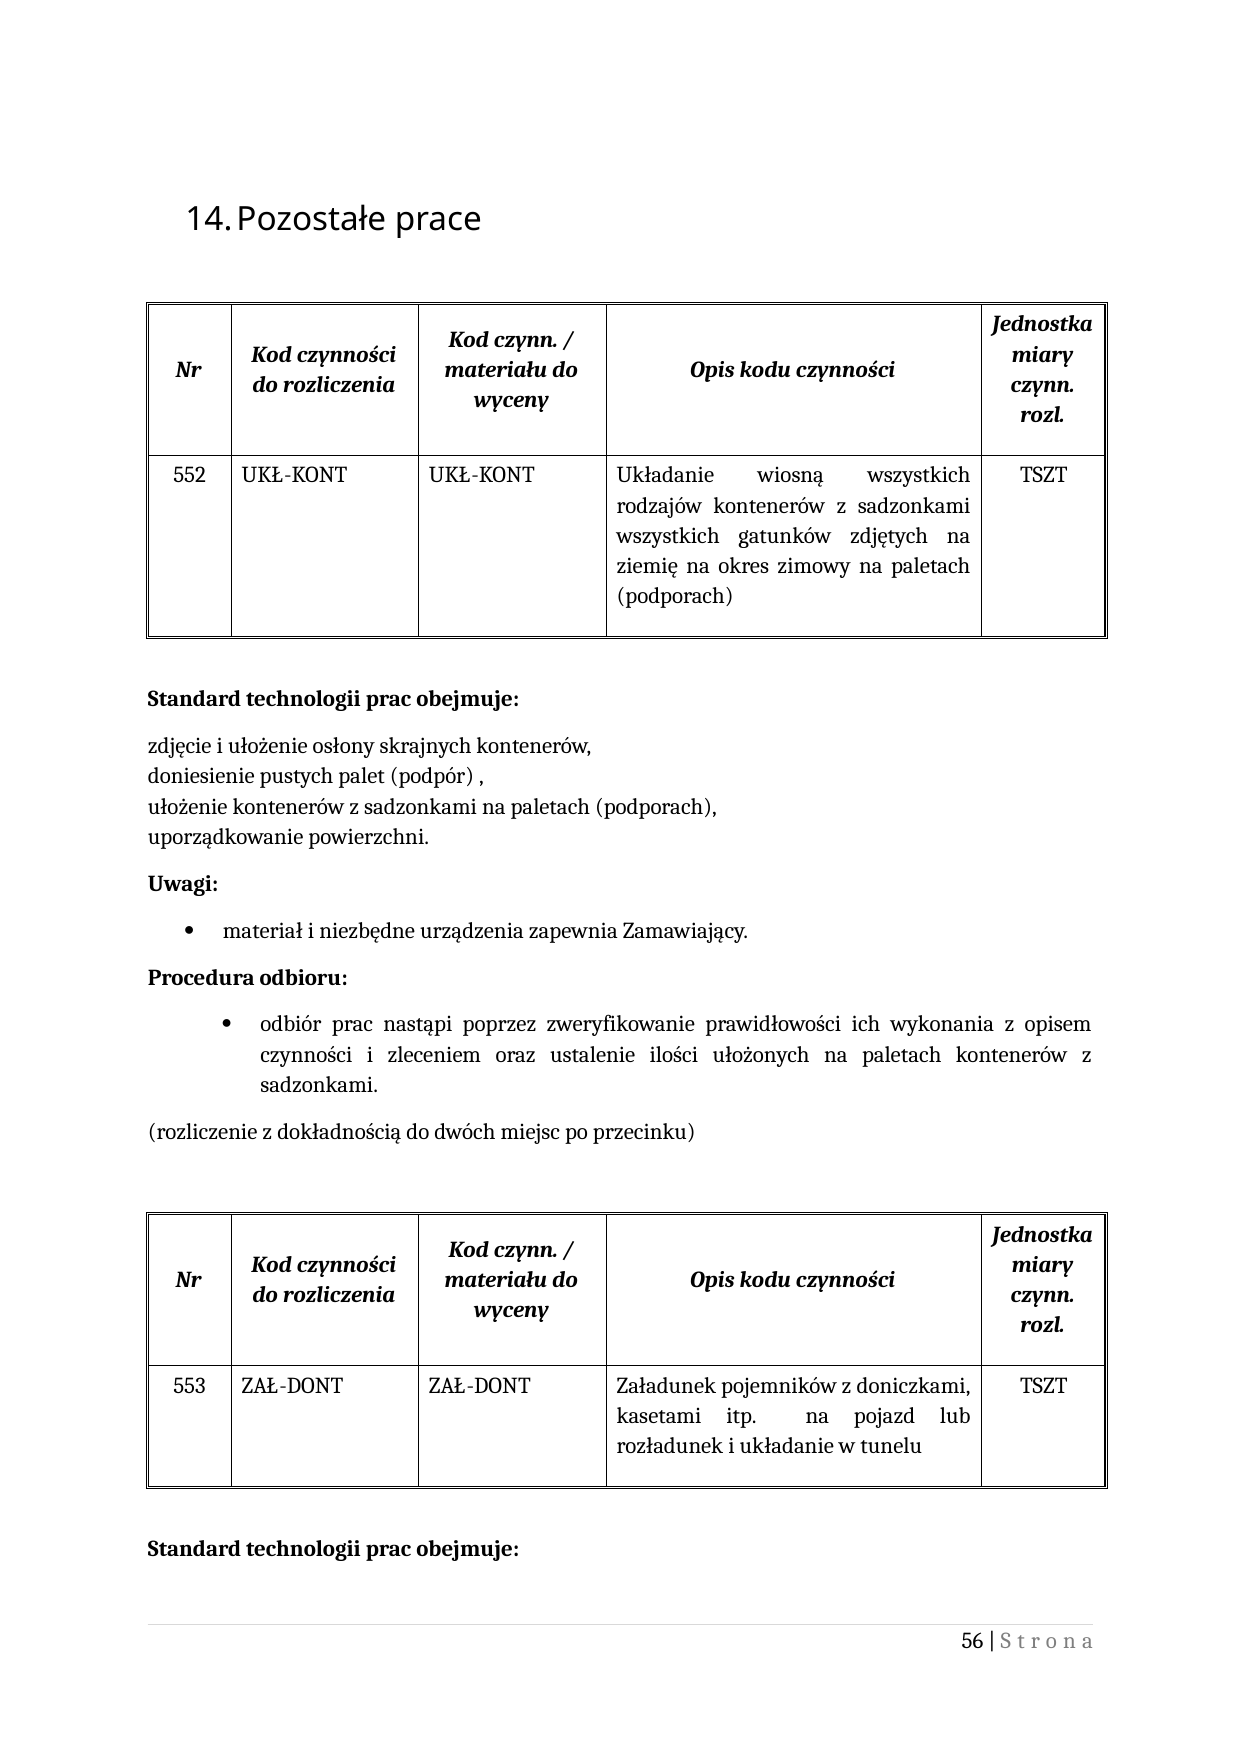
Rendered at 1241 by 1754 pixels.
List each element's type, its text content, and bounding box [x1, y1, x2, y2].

table_cell ZAŁ-DONT [419, 1366, 606, 1486]
list ułożenie kontenerów z sadzonkami na paletach (podporach), [148, 793, 1093, 820]
text Uwagi: [148, 871, 1093, 897]
text (rozliczenie z dokładnością do dwóch miejsc po przecinku) [148, 1118, 1093, 1145]
table_cell TSZT [982, 1366, 1104, 1486]
text Standard technologii prac obejmuje: [148, 1536, 1093, 1563]
table_cell Załadunek pojemników z doniczkami, kasetami itp. na pojazd lub rozładunek i układanie w tunelu [607, 1366, 981, 1486]
list uporządkowanie powierzchni. [148, 824, 1093, 850]
list zdjęcie i ułożenie osłony skrajnych kontenerów, [148, 733, 1093, 759]
list materiał i niezbędne urządzenia zapewnia Zamawiający. [185, 917, 1093, 944]
table_header Kod czynności do rozliczenia [232, 305, 418, 455]
table_cell TSZT [982, 456, 1104, 636]
table_header Jednostka miary czynn. rozl. [982, 1215, 1104, 1365]
table_cell UKŁ-KONT [419, 456, 606, 636]
table_header Nr [149, 1215, 231, 1365]
table_header Kod czynności do rozliczenia [232, 1215, 418, 1365]
table_header Opis kodu czynności [607, 305, 981, 455]
table_cell Układanie wiosną wszystkich rodzajów kontenerów z sadzonkami wszystkich gatunków zdjętych na ziemię na okres zimowy na paletach (podporach) [607, 456, 981, 636]
text Procedura odbioru: [148, 964, 1093, 991]
text Standard technologii prac obejmuje: [148, 686, 1093, 713]
table_cell ZAŁ-DONT [232, 1366, 418, 1486]
subtitle Pozostałe prace [185, 194, 1093, 240]
table_header Kod czynn. / materiału do wyceny [419, 1215, 606, 1365]
table_cell UKŁ-KONT [232, 456, 418, 636]
table_header Kod czynn. / materiału do wyceny [419, 305, 606, 455]
table_cell 552 [149, 456, 231, 636]
table_header Jednostka miary czynn. rozl. [982, 305, 1104, 455]
table_header Nr [149, 305, 231, 455]
table_header Opis kodu czynności [607, 1215, 981, 1365]
list doniesienie pustych palet (podpór) , [148, 763, 1093, 790]
list odbiór prac nastąpi poprzez zweryfikowanie prawidłowości ich wykonania z opisem czynności i zleceniem oraz ustalenie ilości ułożonych na paletach kontenerów z sadzonkami. [223, 1011, 1093, 1098]
table_cell 553 [149, 1366, 231, 1486]
